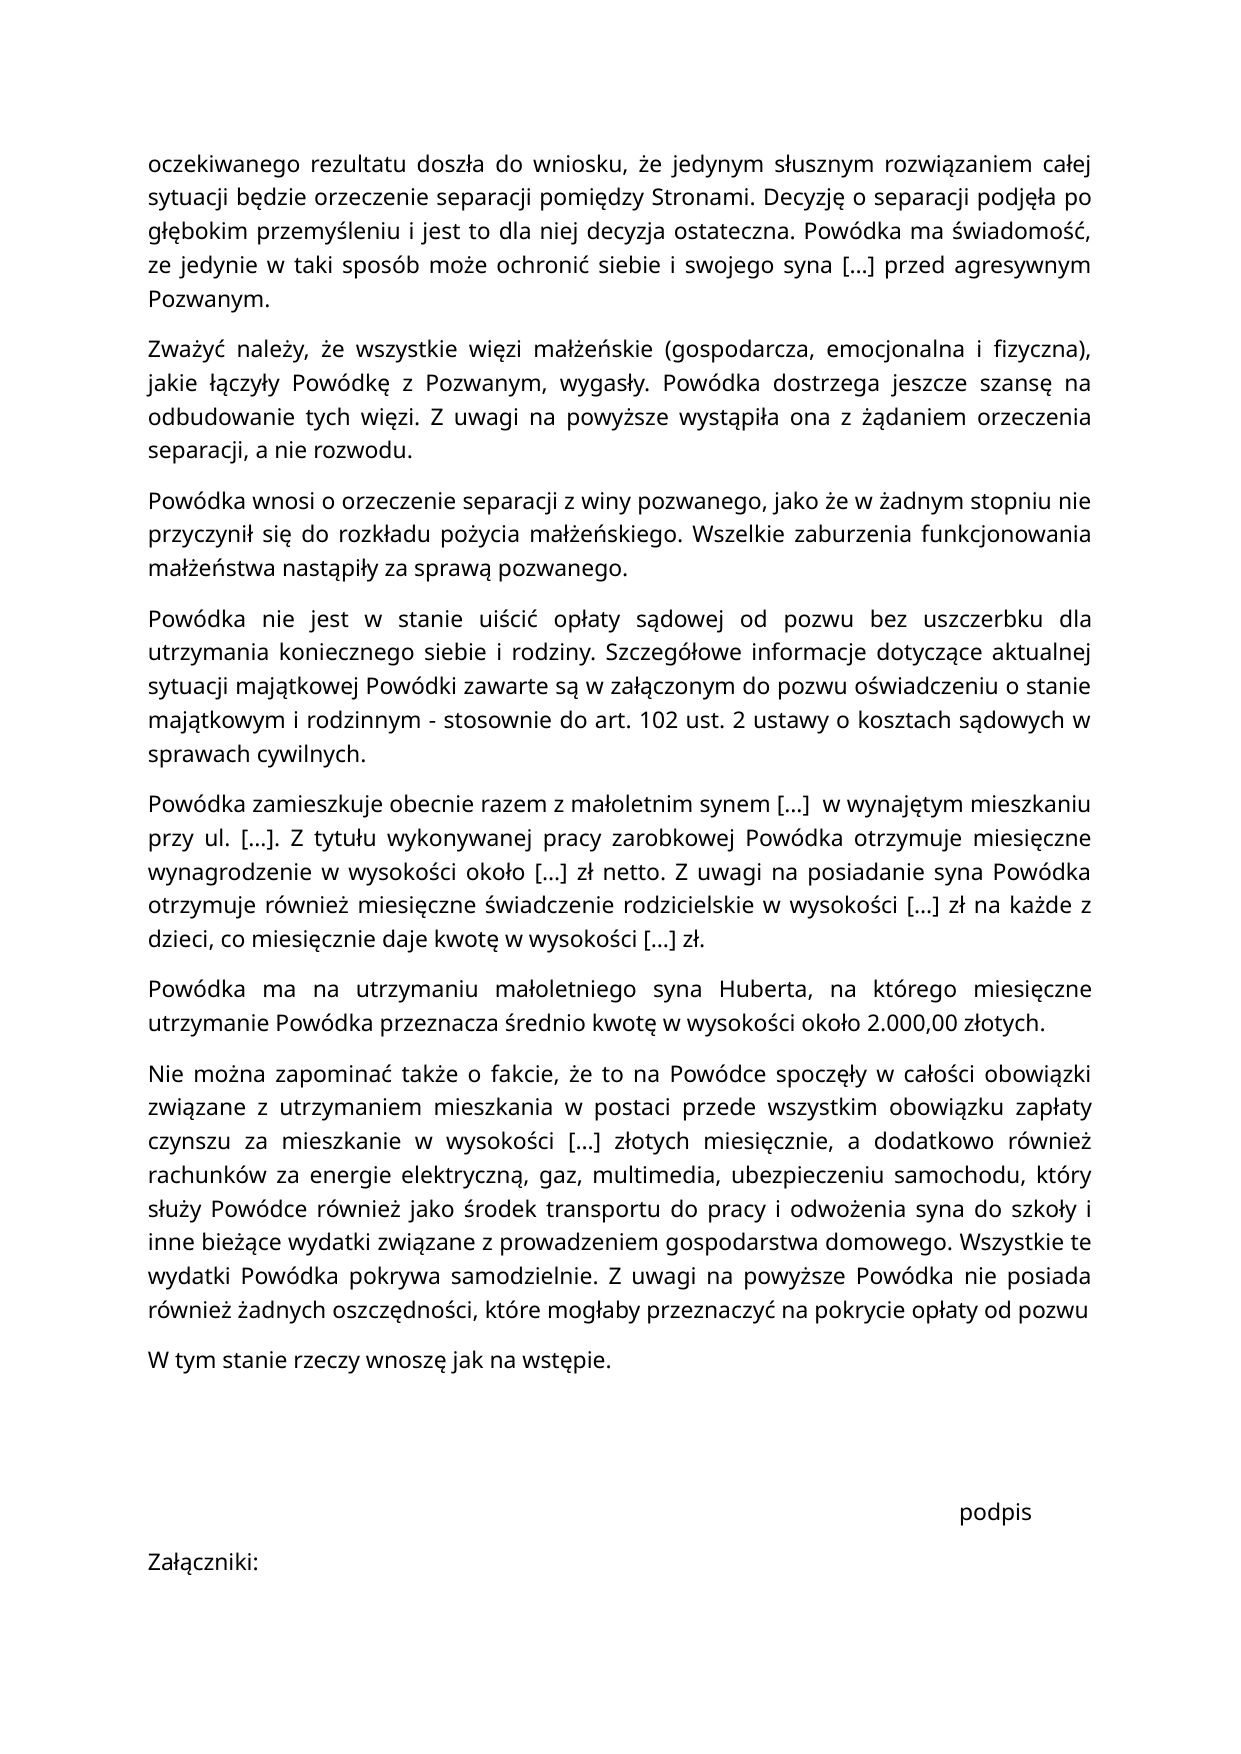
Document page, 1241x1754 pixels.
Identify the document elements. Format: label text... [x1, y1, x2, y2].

text Nie można zapominać także o fakcie, że to na Powódce spoczęły w całości obowiązki związane z utrzymaniem mieszkania w postaci przede wszystkim obowiązku zapłaty czynszu za mieszkanie w wysokości […] złotych miesięcznie, a dodatkowo również rachunków za energie elektryczną, gaz, multimedia, ubezpieczeniu samochodu, który służy Powódce również jako środek transportu do pracy i odwożenia syna do szkoły i inne bieżące wydatki związane z prowadzeniem gospodarstwa domowego. Wszystkie te wydatki Powódka pokrywa samodzielnie. Z uwagi na powyższe Powódka nie posiada również żadnych oszczędności, które mogłaby przeznaczyć na pokrycie opłaty od pozwu [148, 1058, 1093, 1325]
text Zważyć należy, że wszystkie więzi małżeńskie (gospodarcza, emocjonalna i fizyczna), jakie łączyły Powódkę z Pozwanym, wygasły. Powódka dostrzega jeszcze szansę na odbudowanie tych więzi. Z uwagi na powyższe wystąpiła ona z żądaniem orzeczenia separacji, a nie rozwodu. [148, 333, 1093, 466]
text Powódka ma na utrzymaniu małoletniego syna Huberta, na którego miesięczne utrzymanie Powódka przeznacza średnio kwotę w wysokości około 2.000,00 złotych. [148, 973, 1093, 1038]
text Załączniki: [148, 1546, 1093, 1577]
text Powódka nie jest w stanie uiścić opłaty sądowej od pozwu bez uszczerbku dla utrzymania koniecznego siebie i rodziny. Szczegółowe informacje dotyczące aktualnej sytuacji majątkowej Powódki zawarte są w załączonym do pozwu oświadczeniu o stanie majątkowym i rodzinnym - stosownie do art. 102 ust. 2 ustawy o kosztach sądowych w sprawach cywilnych. [148, 603, 1093, 769]
text podpis [885, 1496, 1093, 1527]
text Powódka zamieszkuje obecnie razem z małoletnim synem […] w wynajętym mieszkaniu przy ul. […]. Z tytułu wykonywanej pracy zarobkowej Powódka otrzymuje miesięczne wynagrodzenie w wysokości około […] zł netto. Z uwagi na posiadanie syna Powódka otrzymuje również miesięczne świadczenie rodzicielskie w wysokości […] zł na każde z dzieci, co miesięcznie daje kwotę w wysokości […] zł. [148, 788, 1093, 954]
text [148, 148, 1093, 314]
text W tym stanie rzeczy wnoszę jak na wstępie. [148, 1344, 1093, 1376]
text Powódka wnosi o orzeczenie separacji z winy pozwanego, jako że w żadnym stopniu nie przyczynił się do rozkładu pożycia małżeńskiego. Wszelkie zaburzenia funkcjonowania małżeństwa nastąpiły za sprawą pozwanego. [148, 485, 1093, 583]
